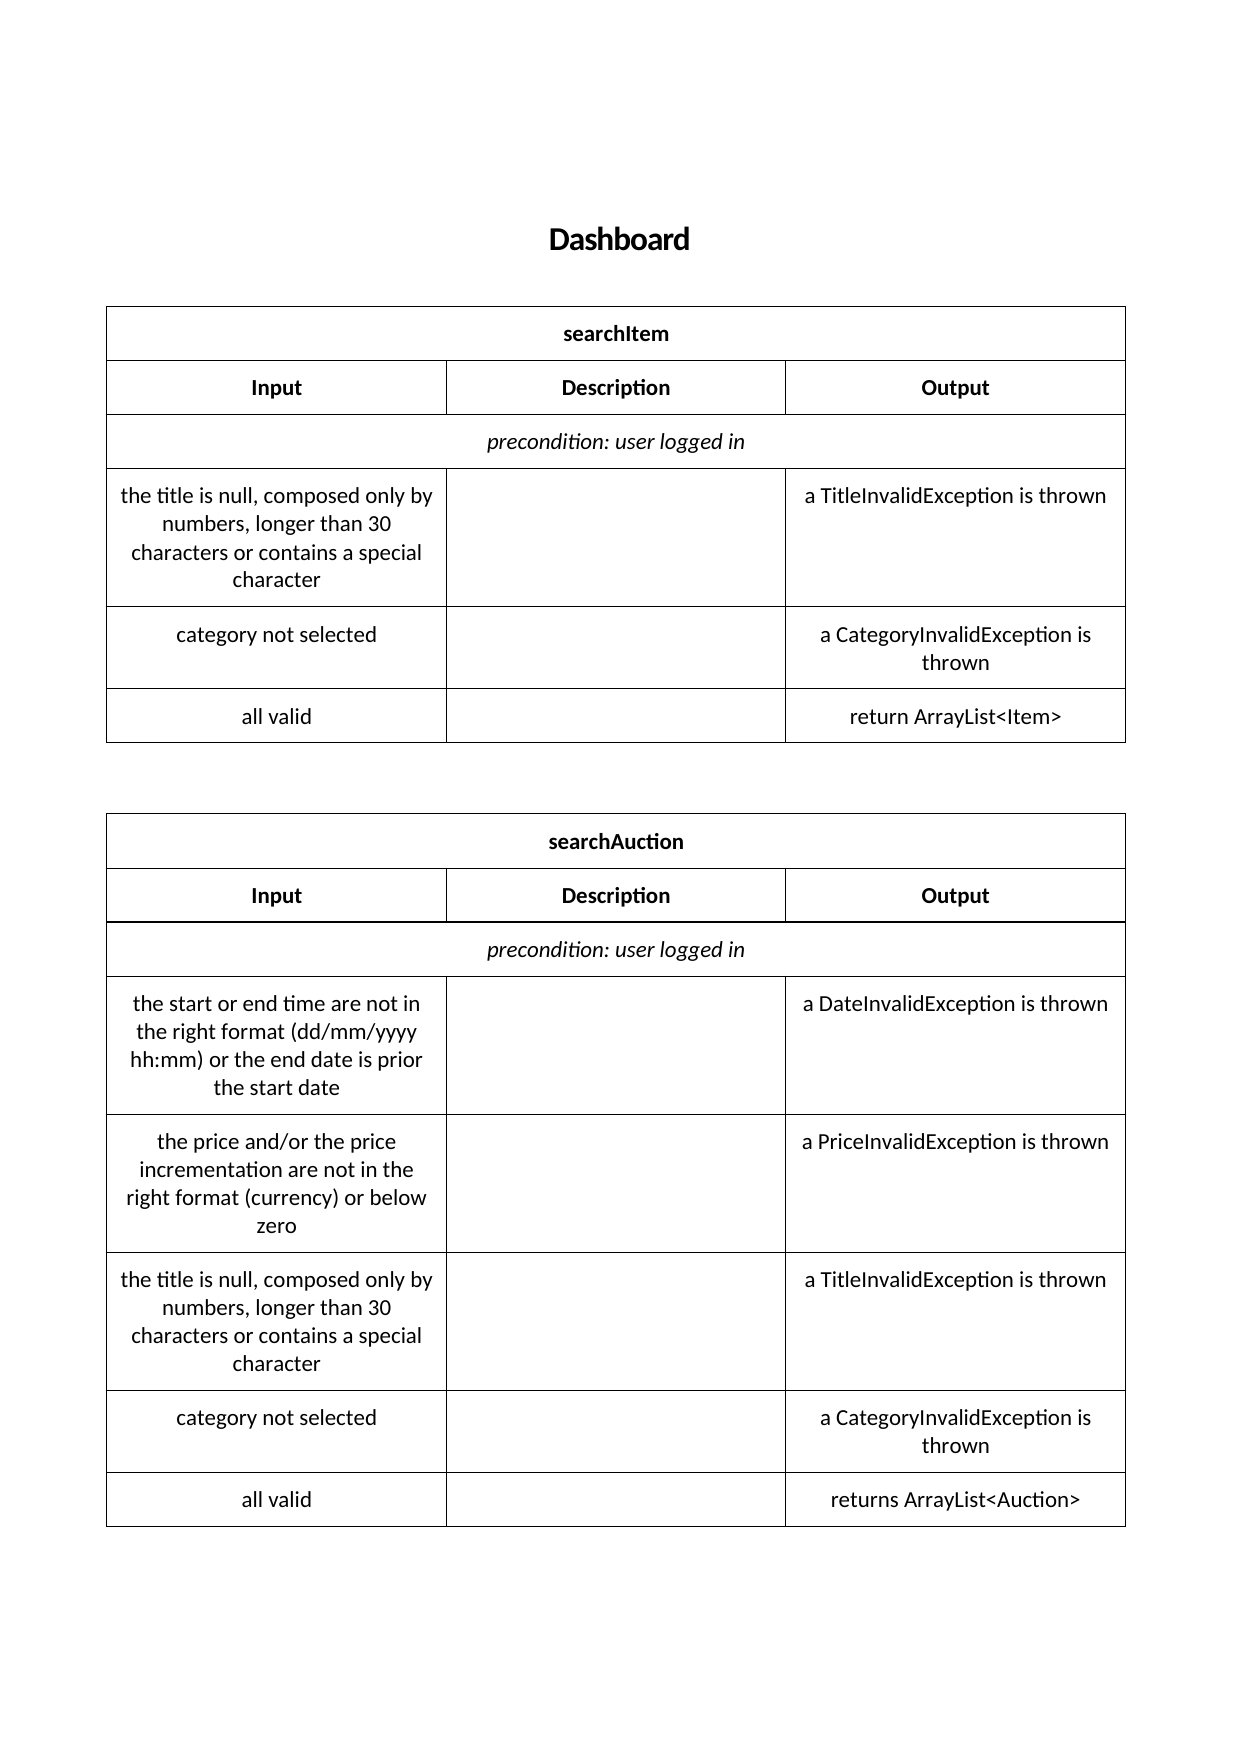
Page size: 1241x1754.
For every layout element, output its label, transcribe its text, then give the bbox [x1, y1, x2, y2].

table_cell Output [786, 361, 1125, 414]
table_cell the title is null, composed only by numbers, longer than 30 characters or contains a special character [107, 469, 446, 606]
table_cell Input [107, 361, 446, 414]
table_header searchAuction [107, 814, 1125, 867]
table_cell return ArrayList<Item> [786, 689, 1125, 742]
table_cell Description [447, 361, 785, 414]
table_cell the price and/or the price incrementation are not in the right format (currency) or below zero [107, 1115, 446, 1252]
table_cell a PriceInvalidException is thrown [786, 1115, 1125, 1252]
table_cell all valid [107, 1473, 446, 1526]
title Dashboard [118, 218, 1122, 258]
table_cell [447, 977, 785, 1114]
table_cell [447, 1473, 785, 1526]
table_cell [447, 689, 785, 742]
table_cell [447, 1115, 785, 1252]
table_cell a CategoryInvalidException is thrown [786, 607, 1125, 688]
table_cell [447, 1391, 785, 1472]
table_cell returns ArrayList<Auction> [786, 1473, 1125, 1526]
table_cell the title is null, composed only by numbers, longer than 30 characters or contains a special character [107, 1253, 446, 1390]
table_cell precondition: user logged in [107, 415, 1125, 468]
table_cell a TitleInvalidException is thrown [786, 1253, 1125, 1390]
table_cell a CategoryInvalidException is thrown [786, 1391, 1125, 1472]
table_cell all valid [107, 689, 446, 742]
table_cell precondition: user logged in [107, 923, 1125, 976]
table_cell Input [107, 869, 446, 921]
table_cell Output [786, 869, 1125, 921]
table_cell a TitleInvalidException is thrown [786, 469, 1125, 606]
table_cell [447, 469, 785, 606]
table_header searchItem [107, 307, 1125, 360]
table_cell Description [447, 869, 785, 921]
table_cell the start or end time are not in the right format (dd/mm/yyyy hh:mm) or the end date is prior the start date [107, 977, 446, 1114]
table_cell category not selected [107, 1391, 446, 1472]
table_cell [447, 607, 785, 688]
table_cell a DateInvalidException is thrown [786, 977, 1125, 1114]
table_cell [447, 1253, 785, 1390]
table_cell category not selected [107, 607, 446, 688]
